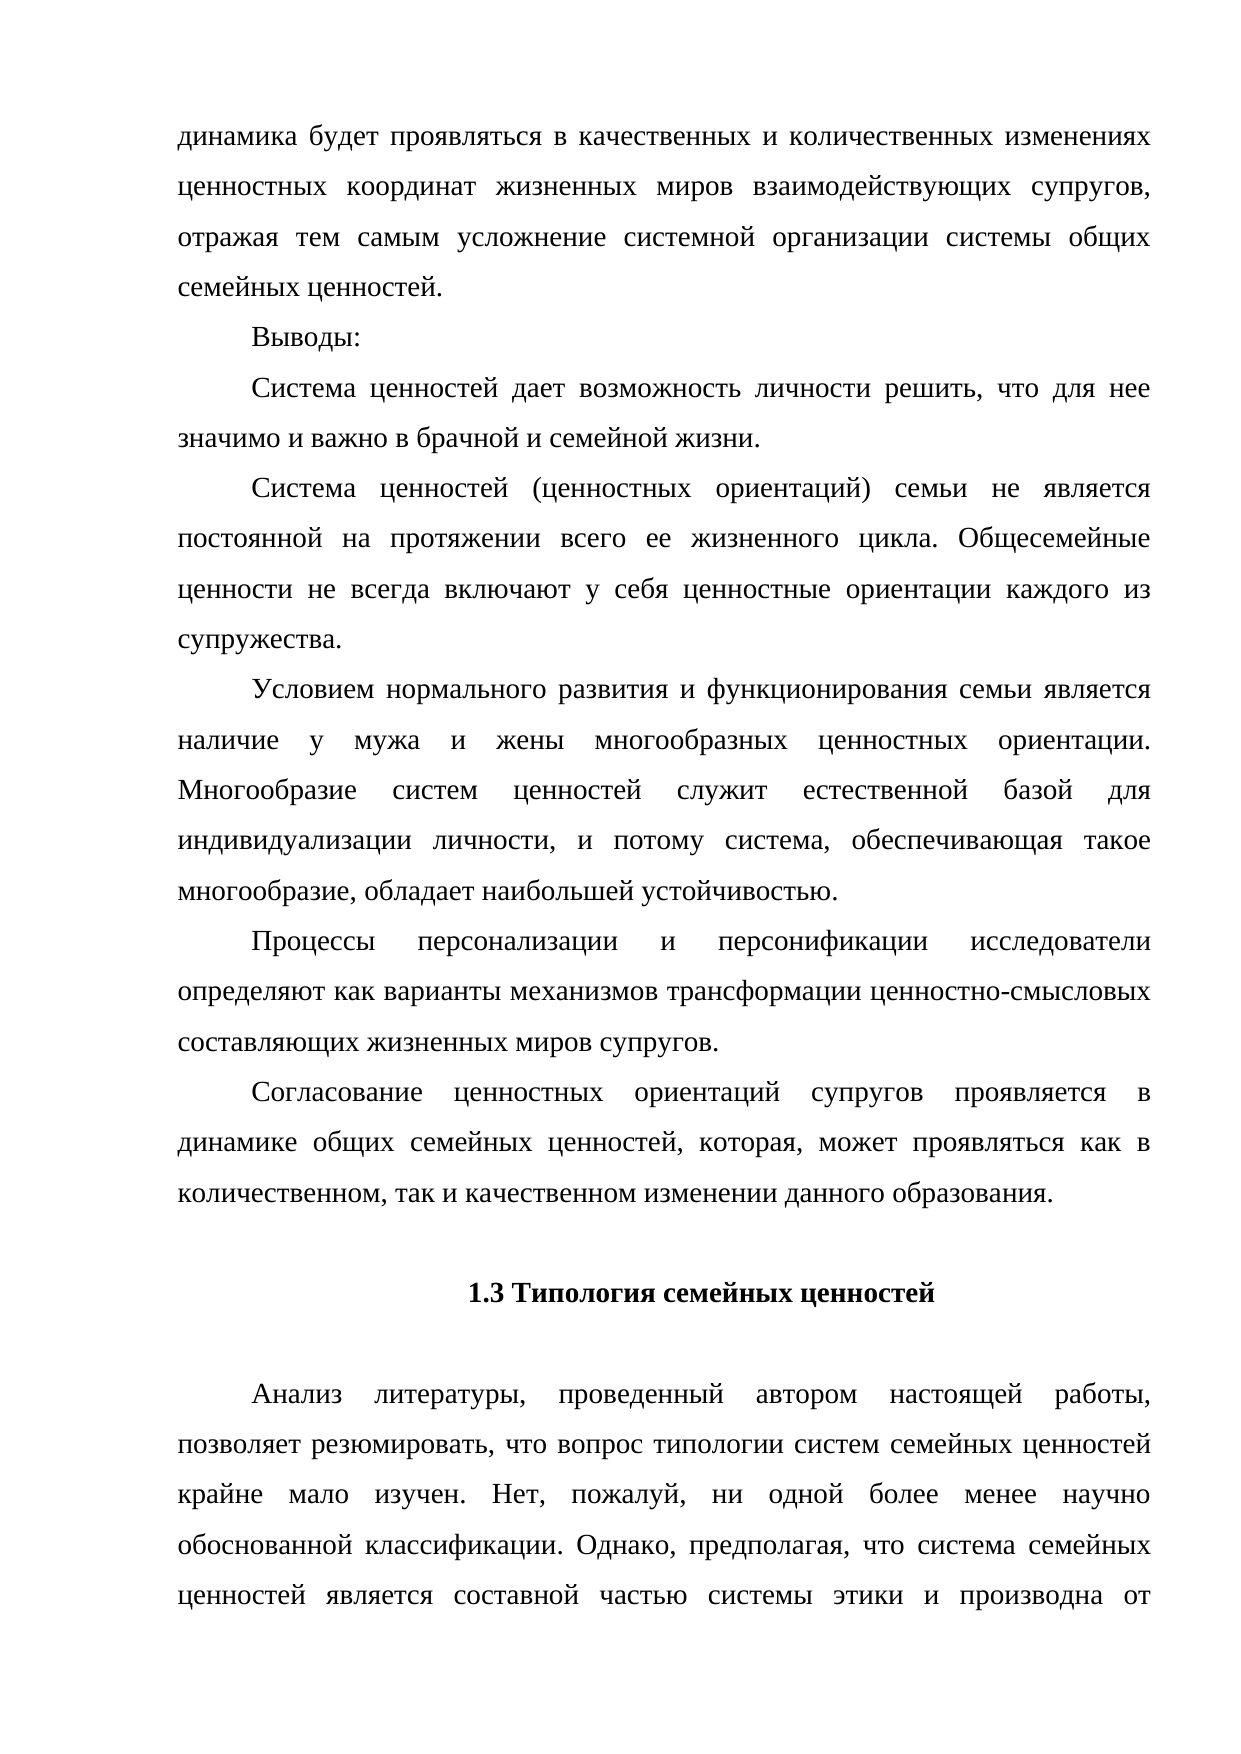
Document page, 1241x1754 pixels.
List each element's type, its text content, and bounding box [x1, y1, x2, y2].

text Условием нормального развития и функционирования семьи является наличие у мужа и жены многообразных ценностных ориентации. Многообразие систем ценностей служит естественной базой для индивидуализации личности, и потому система, обеспечивающая такое многообразие, обладает наибольшей устойчивостью. [177, 672, 1152, 906]
text Система ценностей дает возможность личности решить, что для нее значимо и важно в брачной и семейной жизни. [177, 370, 1152, 453]
text Система ценностей (ценностных ориентаций) семьи не является постоянной на протяжении всего ее жизненного цикла. Общесемейные ценности не всегда включают у себя ценностные ориентации каждого из супружества. [177, 470, 1152, 655]
text Согласование ценностных ориентаций супругов проявляется в динамике общих семейных ценностей, которая, может проявляться как в количественном, так и качественном изменении данного образования. [177, 1074, 1152, 1208]
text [177, 118, 1152, 303]
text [177, 1376, 1152, 1611]
text Процессы персонализации и персонификации исследователи определяют как варианты механизмов трансформации ценностно-смысловых составляющих жизненных миров супругов. [177, 923, 1152, 1057]
subtitle 1.3 Типология семейных ценностей [177, 1275, 1152, 1309]
text Выводы: [177, 319, 1152, 353]
